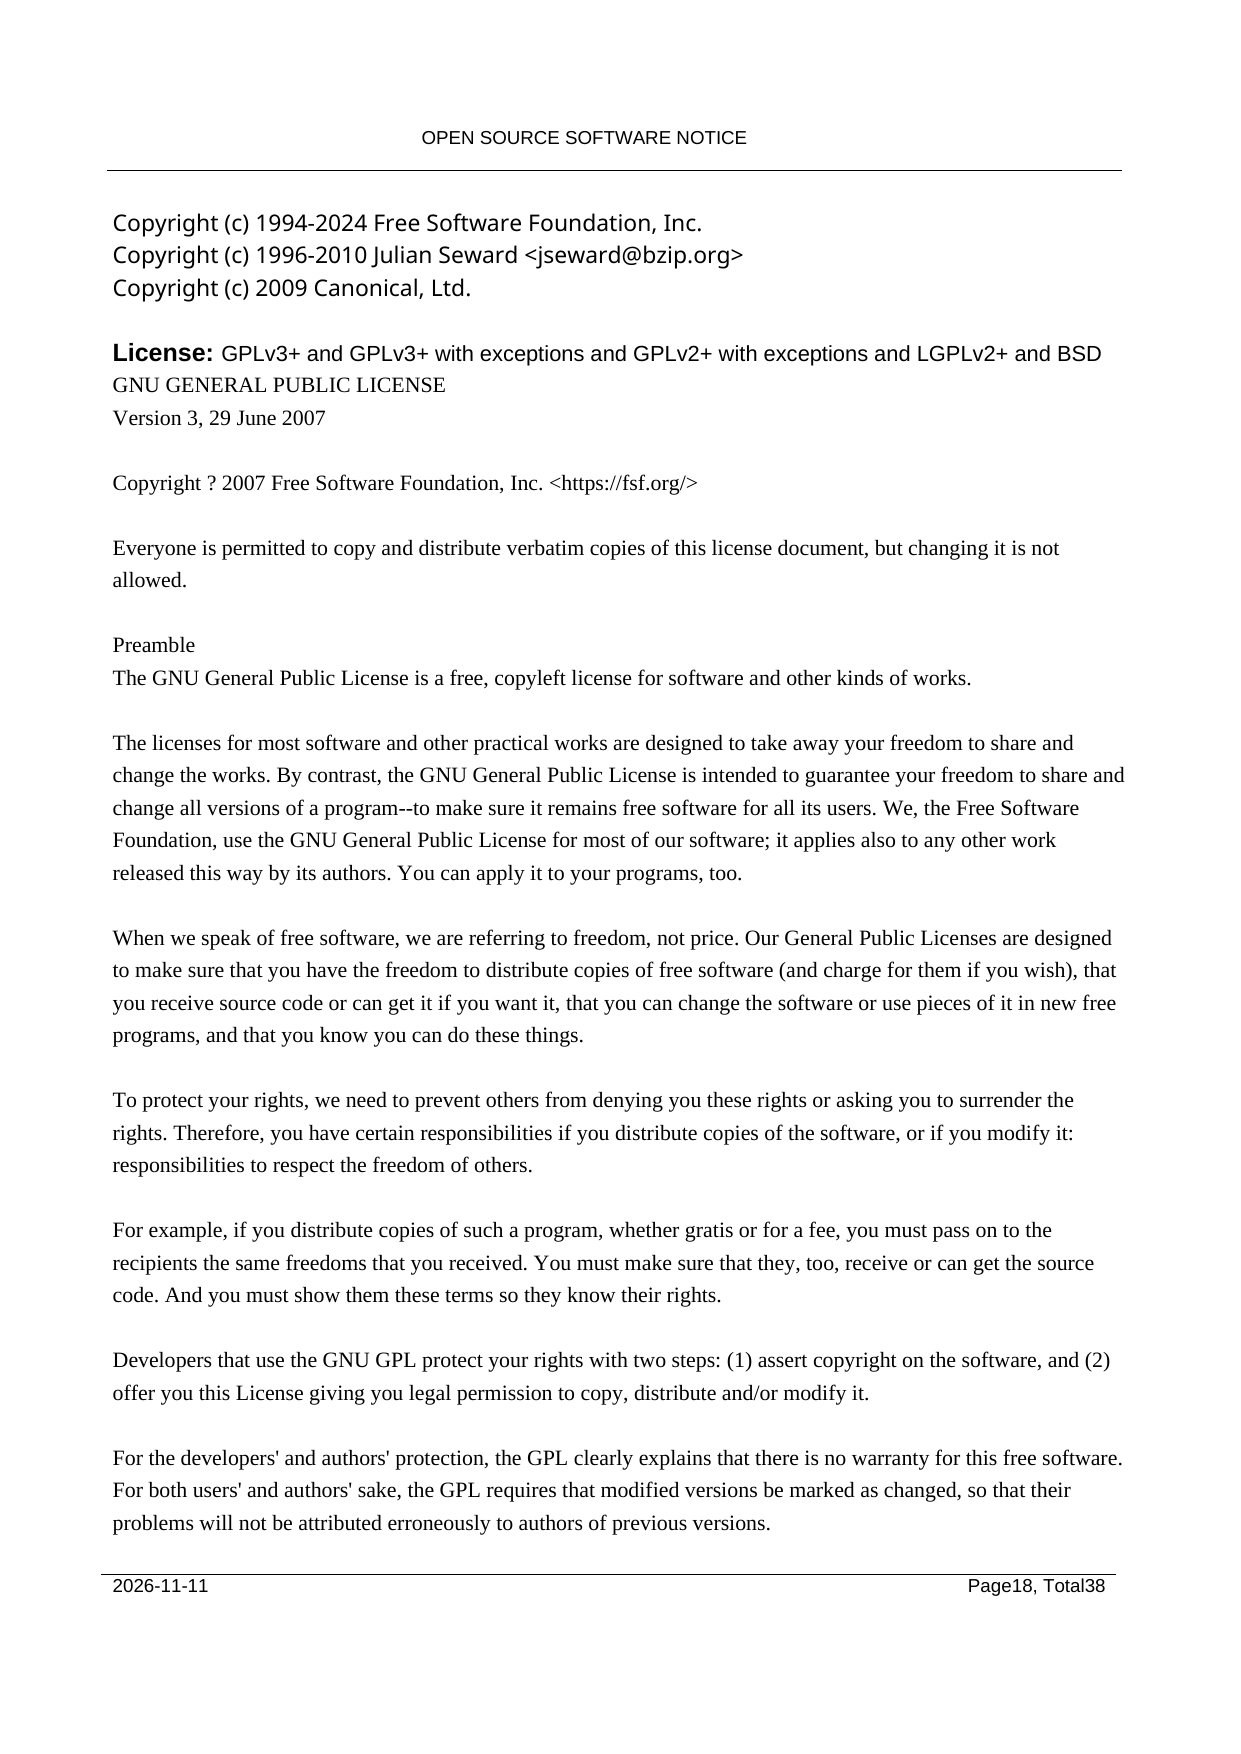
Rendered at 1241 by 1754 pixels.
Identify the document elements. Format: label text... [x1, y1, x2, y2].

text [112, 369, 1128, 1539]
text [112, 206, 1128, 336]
text License: GPLv3+ and GPLv3+ with exceptions and GPLv2+ with exceptions and LGPLv2+ and BSD [112, 336, 1128, 369]
